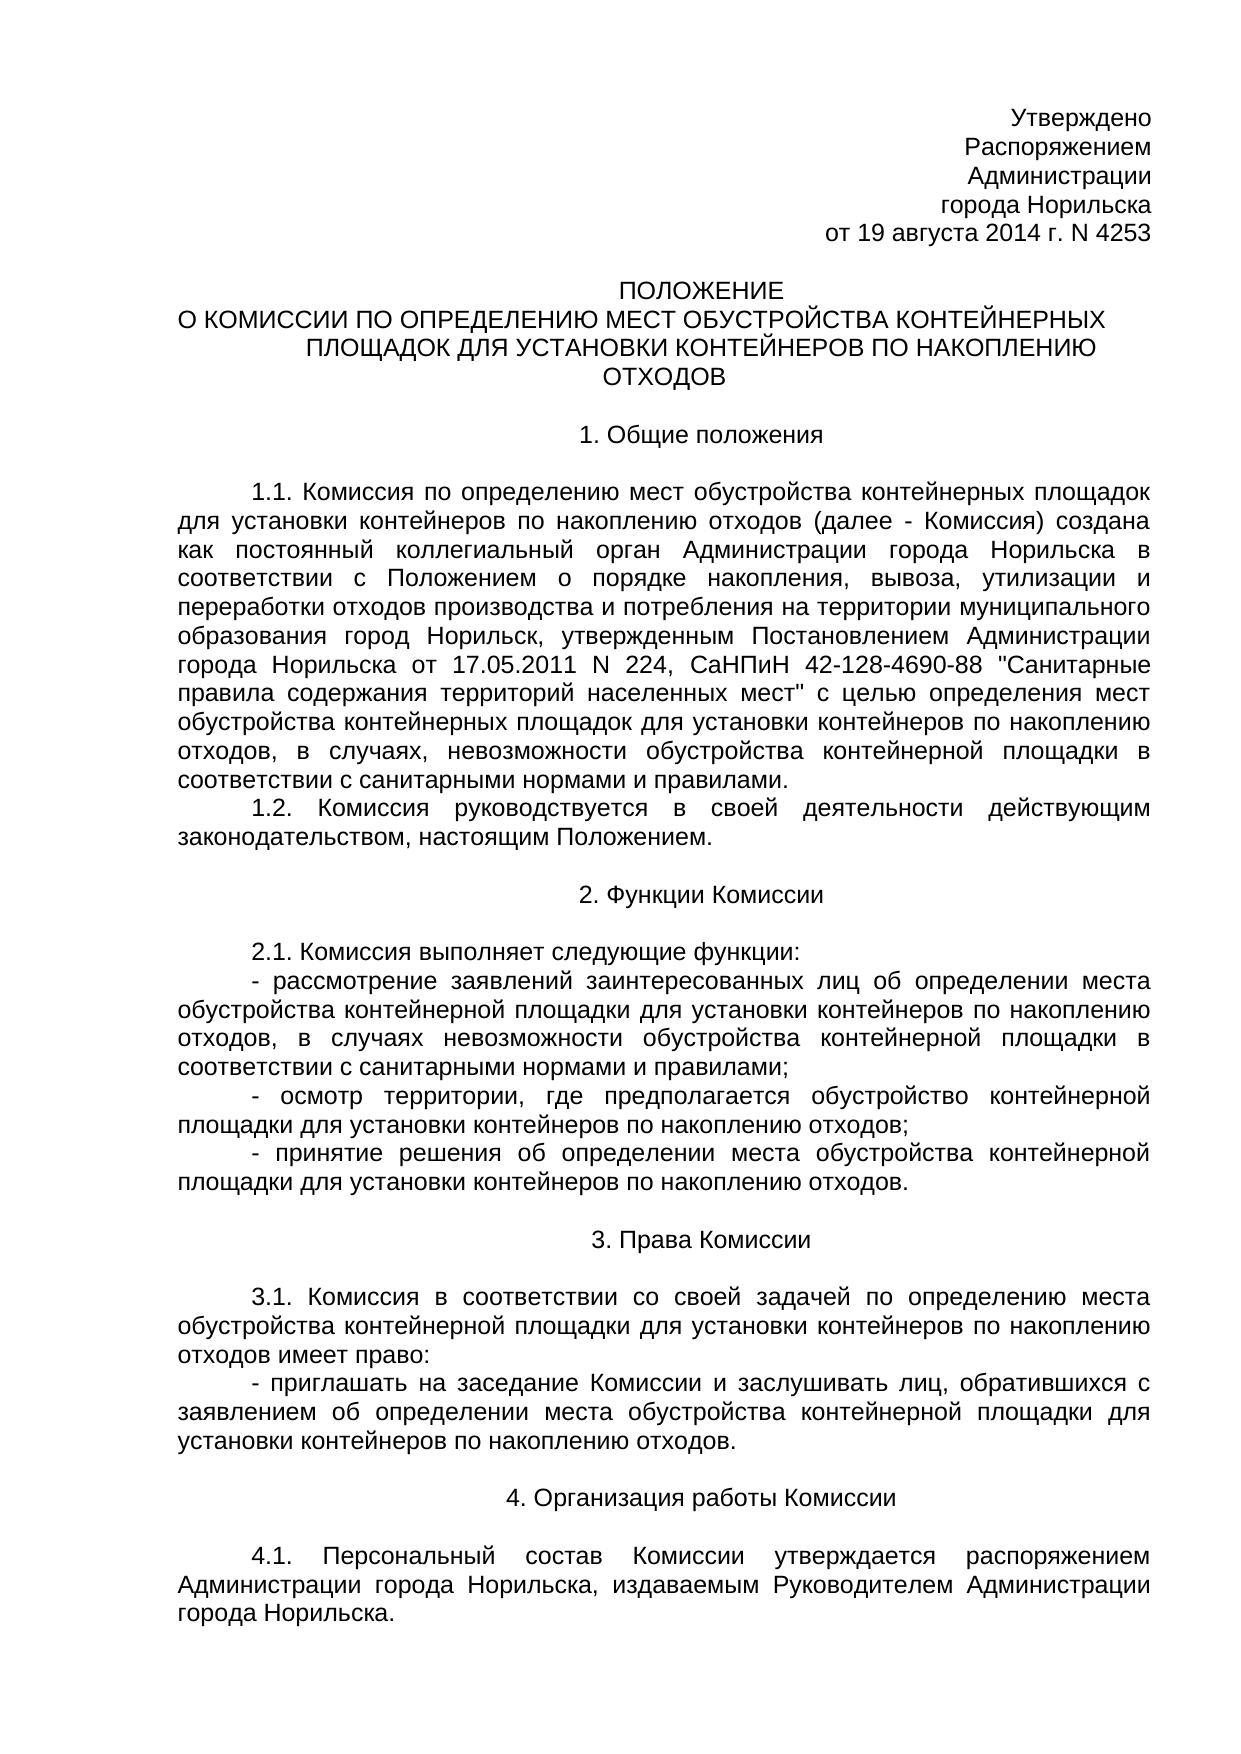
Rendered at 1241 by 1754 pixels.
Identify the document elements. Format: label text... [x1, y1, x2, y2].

text - осмотр территории, где предполагается обустройство контейнерной площадки для установки контейнеров по накоплению отходов; [177, 1081, 1152, 1138]
text города Норильска [177, 190, 1152, 218]
text от 19 августа 2014 г. N 4253 [177, 218, 1152, 247]
text - принятие решения об определении места обустройства контейнерной площадки для установки контейнеров по накоплению отходов. [177, 1138, 1152, 1196]
text 1.1. Комиссия по определению мест обустройства контейнерных площадок для установки контейнеров по накоплению отходов (далее - Комиссия) создана как постоянный коллегиальный орган Администрации города Норильска в соответствии с Положением о порядке накопления, вывоза, утилизации и переработки отходов производства и потребления на территории муниципального образования город Норильск, утвержденным Постановлением Администрации города Норильска от 17.05.2011 N 224, СаНПиН 42-128-4690-88 "Санитарные правила содержания территорий населенных мест" с целью определения мест обустройства контейнерных площадок для установки контейнеров по накоплению отходов, в случаях, невозможности обустройства контейнерной площадки в соответствии с санитарными нормами и правилами. [177, 477, 1152, 793]
text Администрации [177, 161, 1152, 190]
text 2. Функции Комиссии [177, 880, 1152, 908]
text Утверждено [177, 103, 1152, 132]
text Распоряжением [177, 132, 1152, 161]
title ПЛОЩАДОК ДЛЯ УСТАНОВКИ КОНТЕЙНЕРОВ ПО НАКОПЛЕНИЮ ОТХОДОВ [177, 333, 1152, 391]
text 3.1. Комиссия в соответствии со своей задачей по определению места обустройства контейнерной площадки для установки контейнеров по накоплению отходов имеет право: [177, 1282, 1152, 1368]
text 1.2. Комиссия руководствуется в своей деятельности действующим законодательством, настоящим Положением. [177, 793, 1152, 851]
text - приглашать на заседание Комиссии и заслушивать лиц, обратившихся с заявлением об определении места обустройства контейнерной площадки для установки контейнеров по накоплению отходов. [177, 1368, 1152, 1455]
text 2.1. Комиссия выполняет следующие функции: [177, 937, 1152, 966]
text - рассмотрение заявлений заинтересованных лиц об определении места обустройства контейнерной площадки для установки контейнеров по накоплению отходов, в случаях невозможности обустройства контейнерной площадки в соответствии с санитарными нормами и правилами; [177, 966, 1152, 1081]
text 1. Общие положения [177, 420, 1152, 448]
title ПОЛОЖЕНИЕ [177, 276, 1152, 305]
title О КОМИССИИ ПО ОПРЕДЕЛЕНИЮ МЕСТ ОБУСТРОЙСТВА КОНТЕЙНЕРНЫХ [177, 305, 1152, 333]
text 4. Организация работы Комиссии [177, 1483, 1152, 1512]
text 4.1. Персональный состав Комиссии утверждается распоряжением Администрации города Норильска, издаваемым Руководителем Администрации города Норильска. [177, 1541, 1152, 1627]
text 3. Права Комиссии [177, 1225, 1152, 1253]
